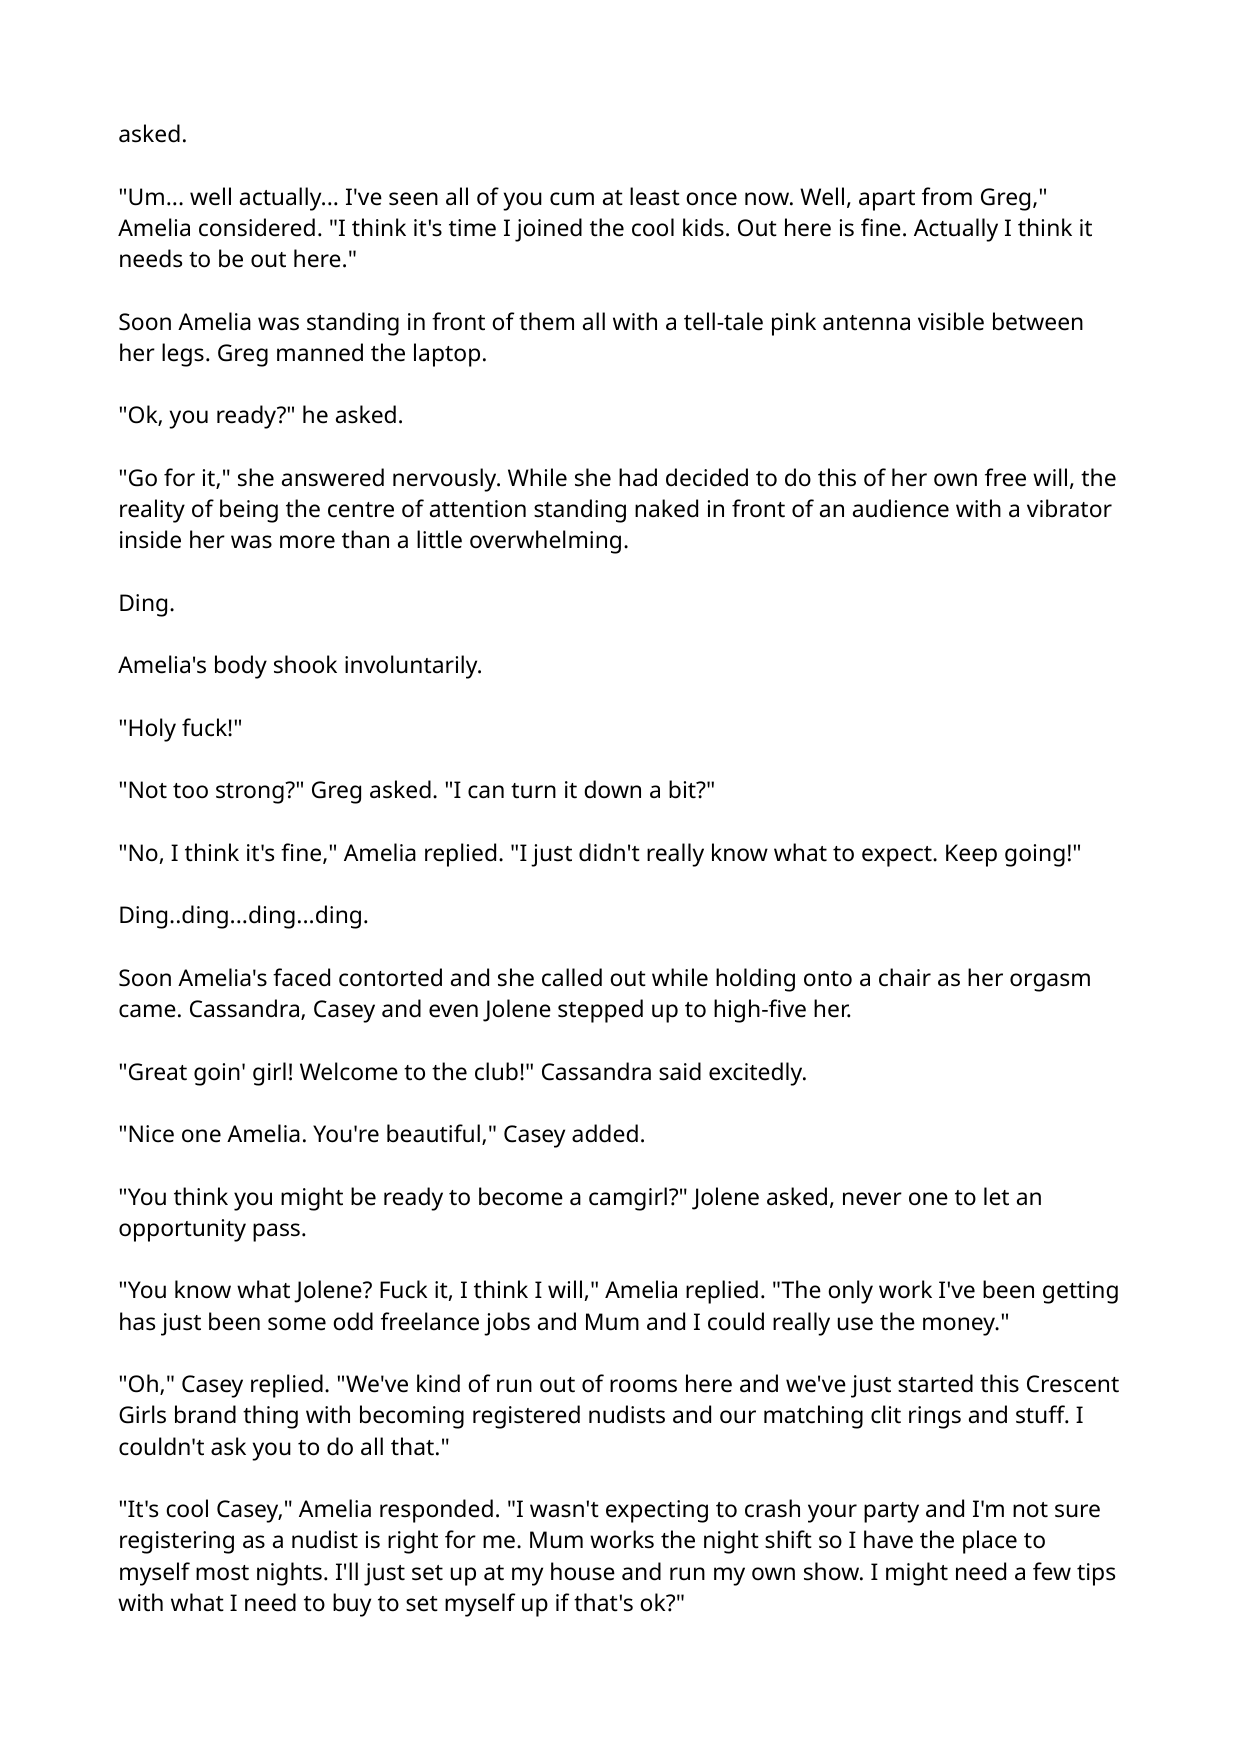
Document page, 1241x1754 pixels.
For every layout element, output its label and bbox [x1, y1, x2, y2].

text [118, 118, 1122, 1618]
